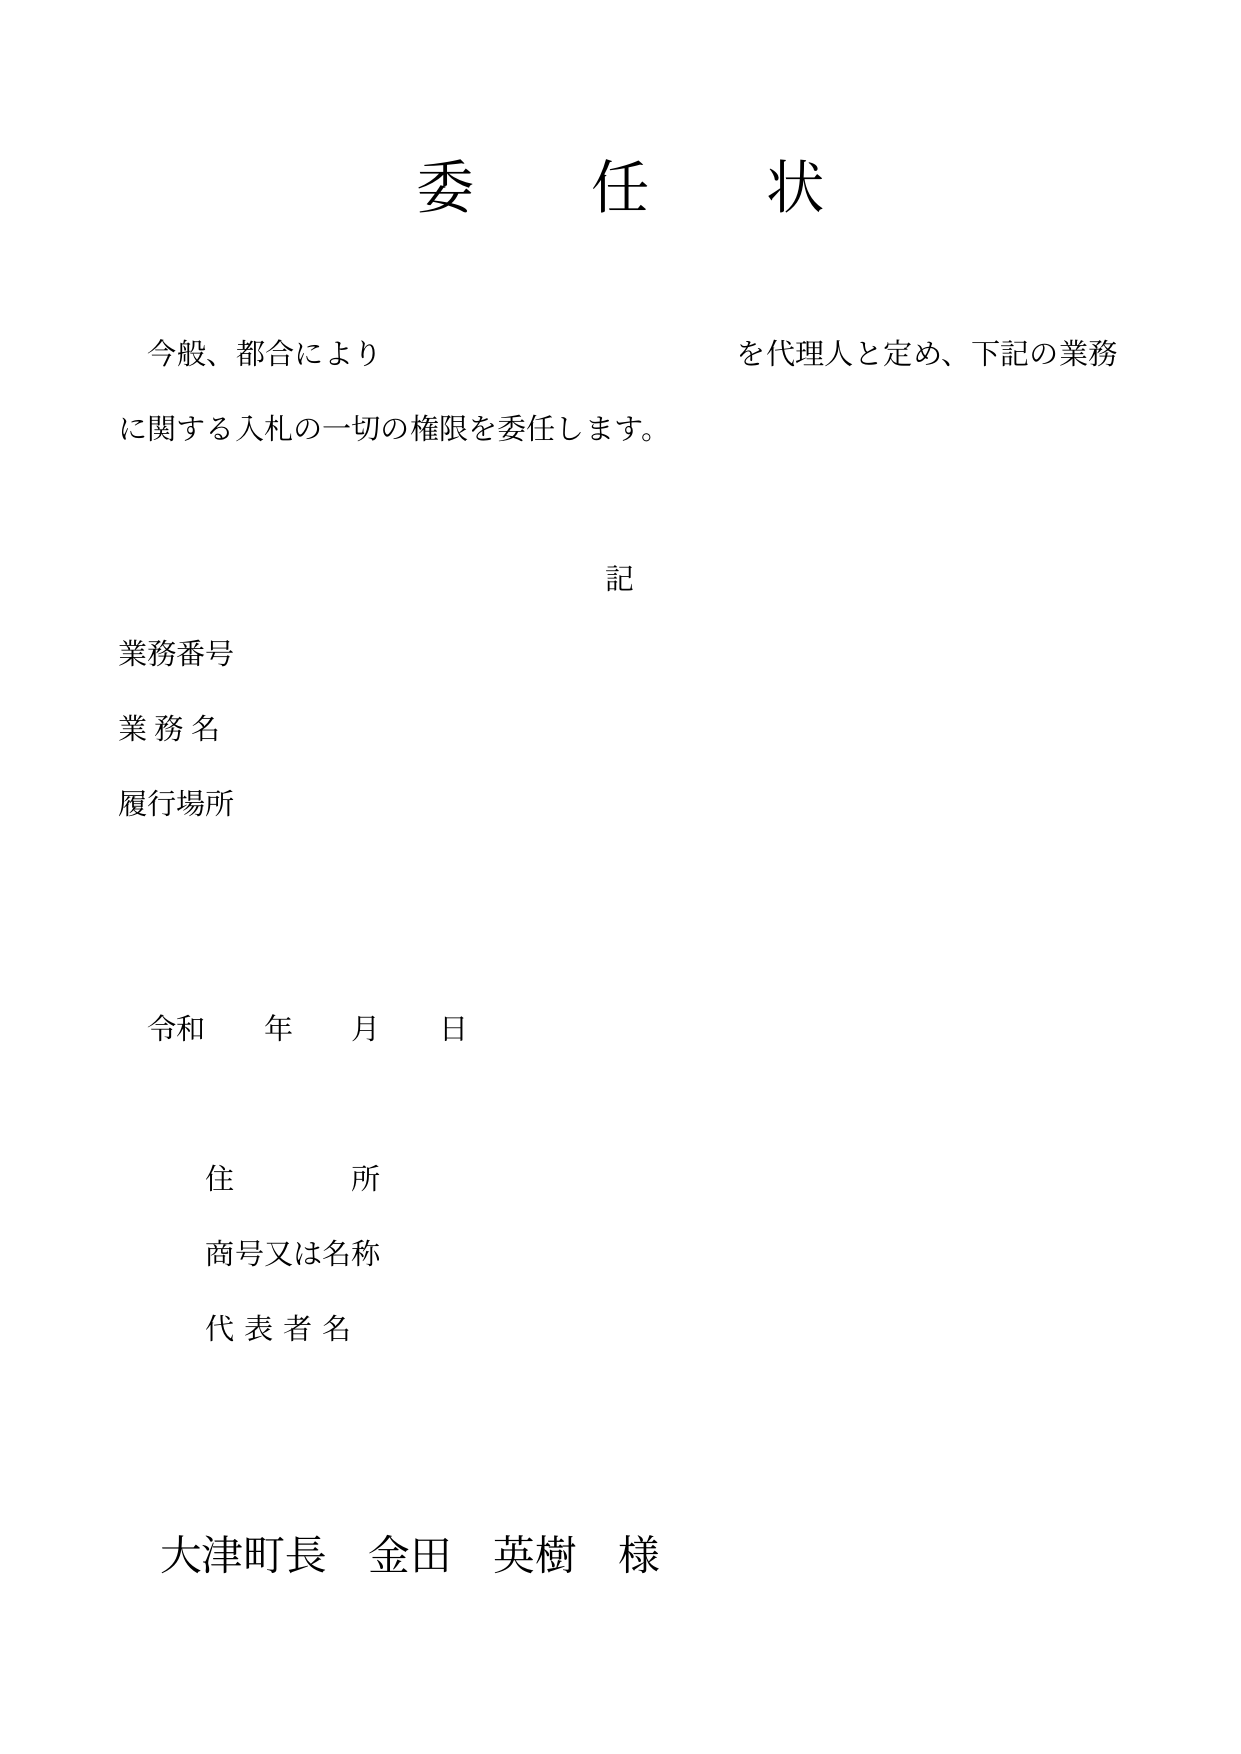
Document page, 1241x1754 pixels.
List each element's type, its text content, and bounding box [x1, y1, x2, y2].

text 大津町長 金田 英樹 様 [118, 1514, 1122, 1589]
text 住 所 [118, 1139, 1122, 1214]
text 今般、都合により を代理人と定め、下記の業務に関する入札の一切の権限を委任します。 [118, 314, 1122, 464]
text 業務番号 [118, 614, 1122, 689]
text 商号又は名称 [118, 1214, 1122, 1289]
text 記 [118, 539, 1122, 614]
text 令和 年 月 日 [118, 989, 1122, 1064]
text 業 務 名 [118, 689, 1122, 764]
text 代表者名 [118, 1289, 1122, 1364]
text 履行場所 [118, 764, 1122, 839]
text 委 任 状 [118, 127, 1122, 239]
